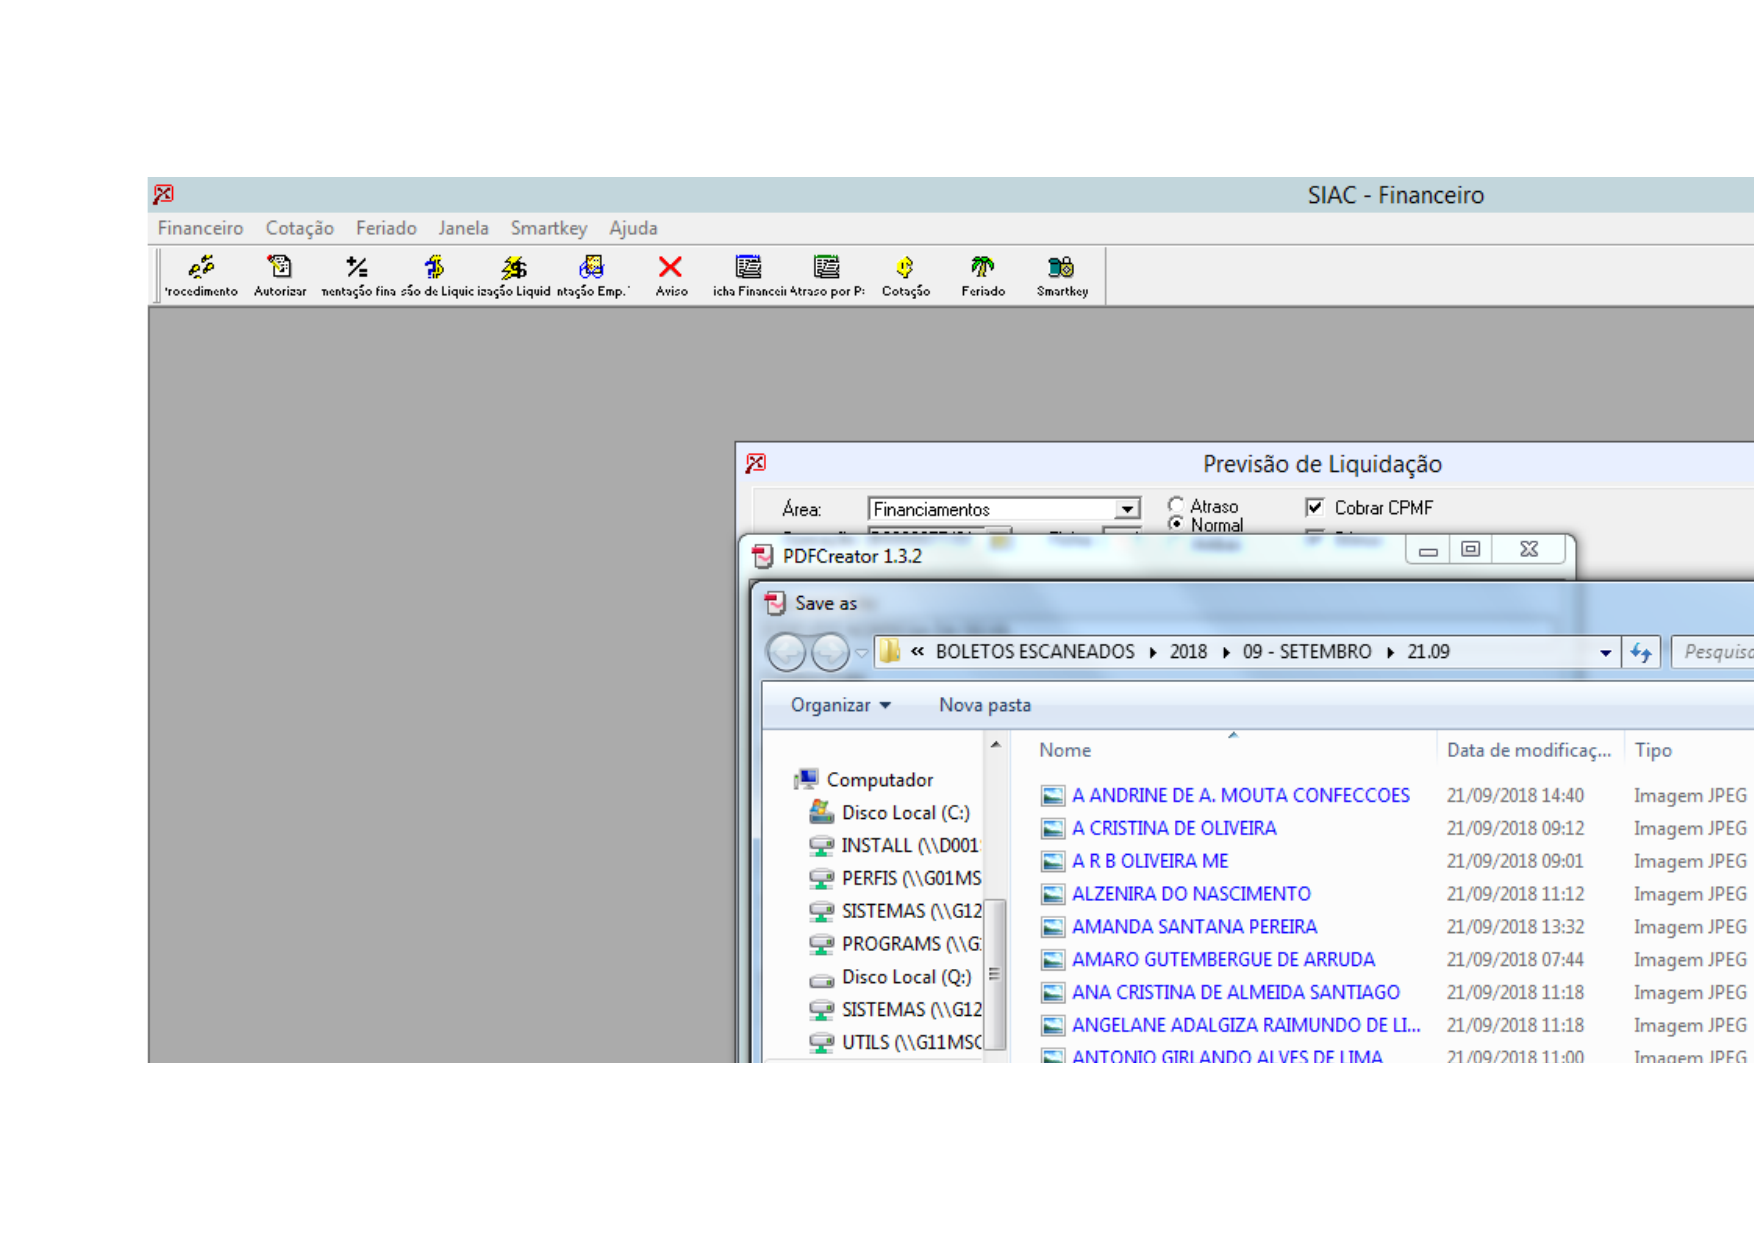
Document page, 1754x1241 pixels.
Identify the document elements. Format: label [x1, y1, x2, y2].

picture [147, 177, 1754, 1063]
